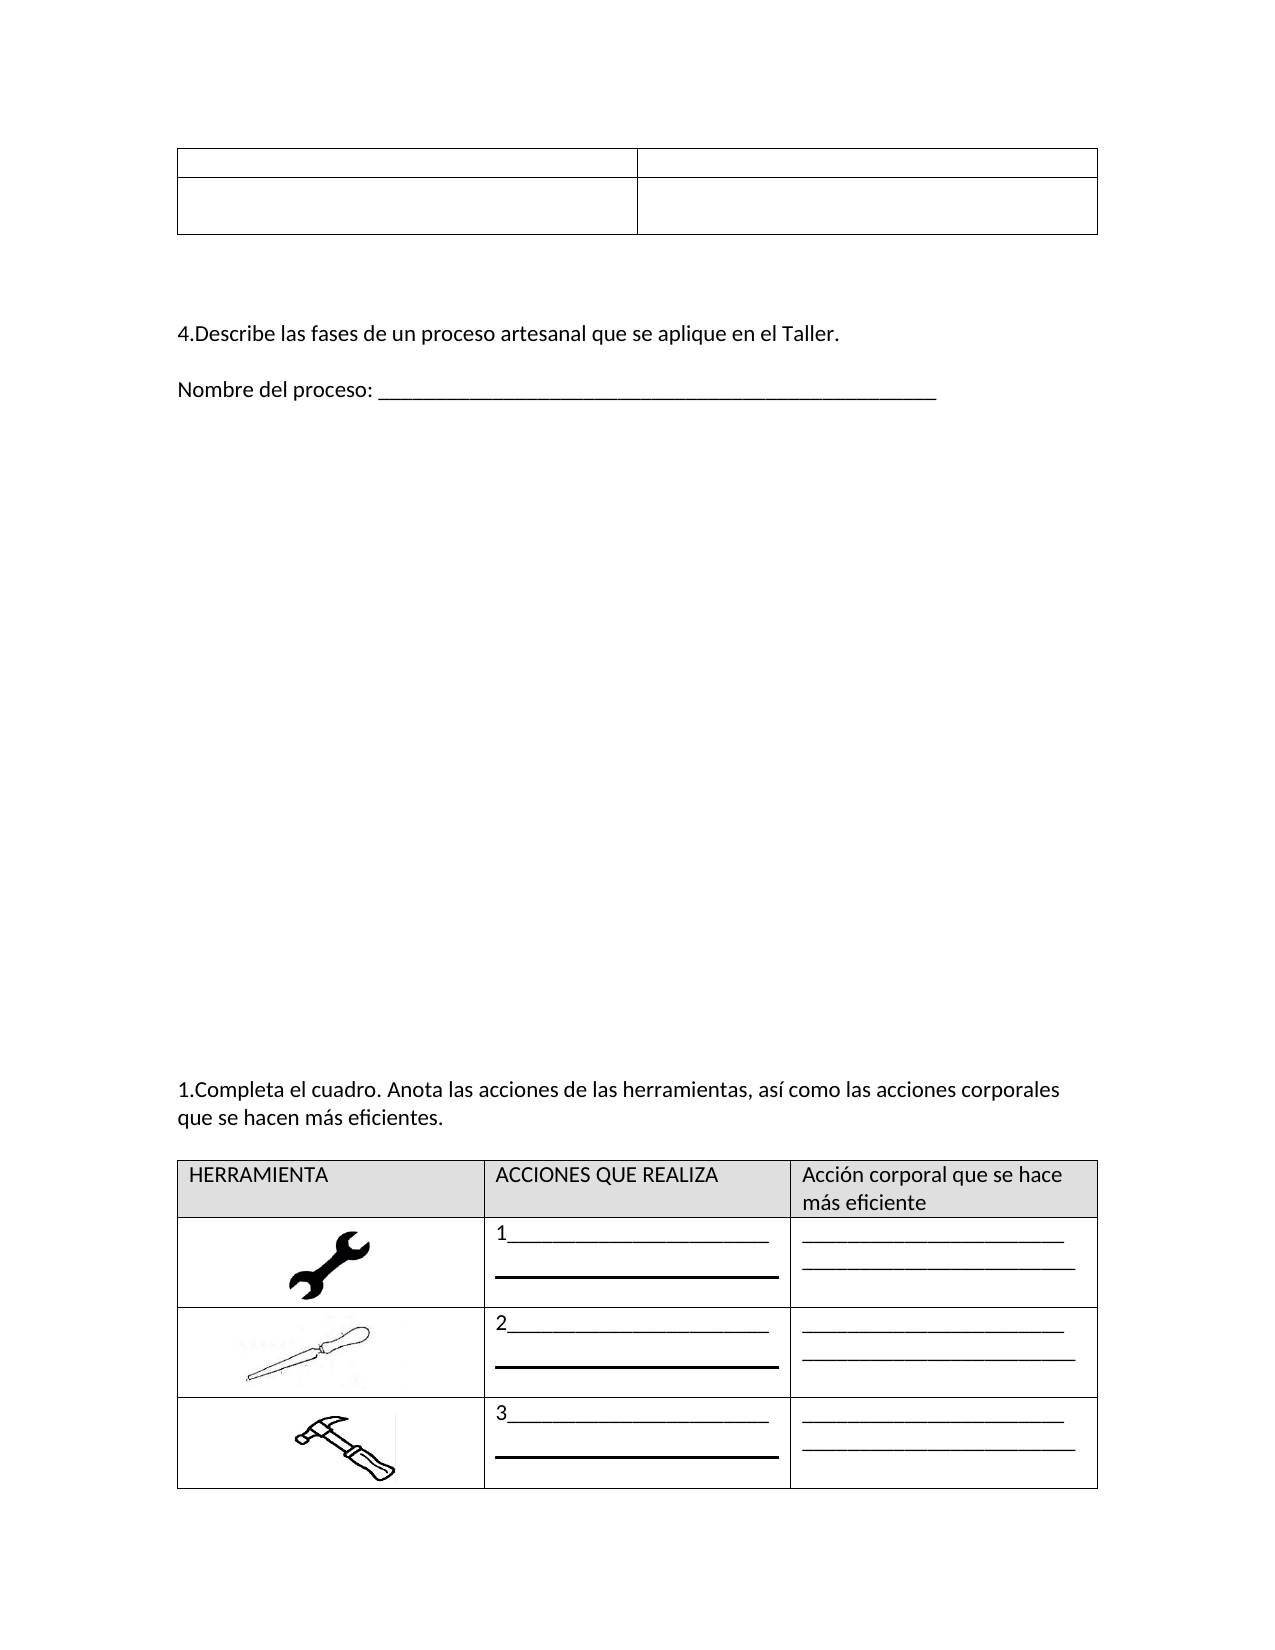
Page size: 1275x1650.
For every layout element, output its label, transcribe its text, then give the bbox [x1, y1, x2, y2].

table_cell [178, 1308, 484, 1397]
picture [237, 1313, 403, 1390]
table_header ACCIONES QUE REALIZA [485, 1161, 790, 1217]
text 1.Completa el cuadro. Anota las acciones de las herramientas, así como las acciones corporales que se hacen más eficientes. [177, 1075, 1098, 1131]
table_cell 3_______________________ [485, 1398, 790, 1487]
table_cell [178, 178, 637, 234]
text Nombre del proceso: _________________________________________________ [177, 375, 1098, 403]
text 4.Describe las fases de un proceso artesanal que se aplique en el Taller. [177, 319, 1098, 347]
table_cell [638, 178, 1097, 234]
table_header Acción corporal que se hace más eficiente [791, 1161, 1097, 1217]
table_cell [638, 149, 1097, 177]
table_cell _______________________ ________________________ [791, 1398, 1097, 1487]
table_cell _______________________ ________________________ [791, 1308, 1097, 1397]
table_cell _______________________ ________________________ [791, 1218, 1097, 1307]
table_cell 2_______________________ [485, 1308, 790, 1397]
table_cell [178, 149, 637, 177]
table_cell [178, 1218, 484, 1307]
picture [294, 1413, 396, 1482]
table_header HERRAMIENTA [178, 1161, 484, 1217]
picture [284, 1229, 372, 1301]
table_cell 1_______________________ [485, 1218, 790, 1307]
table_cell [178, 1398, 484, 1487]
